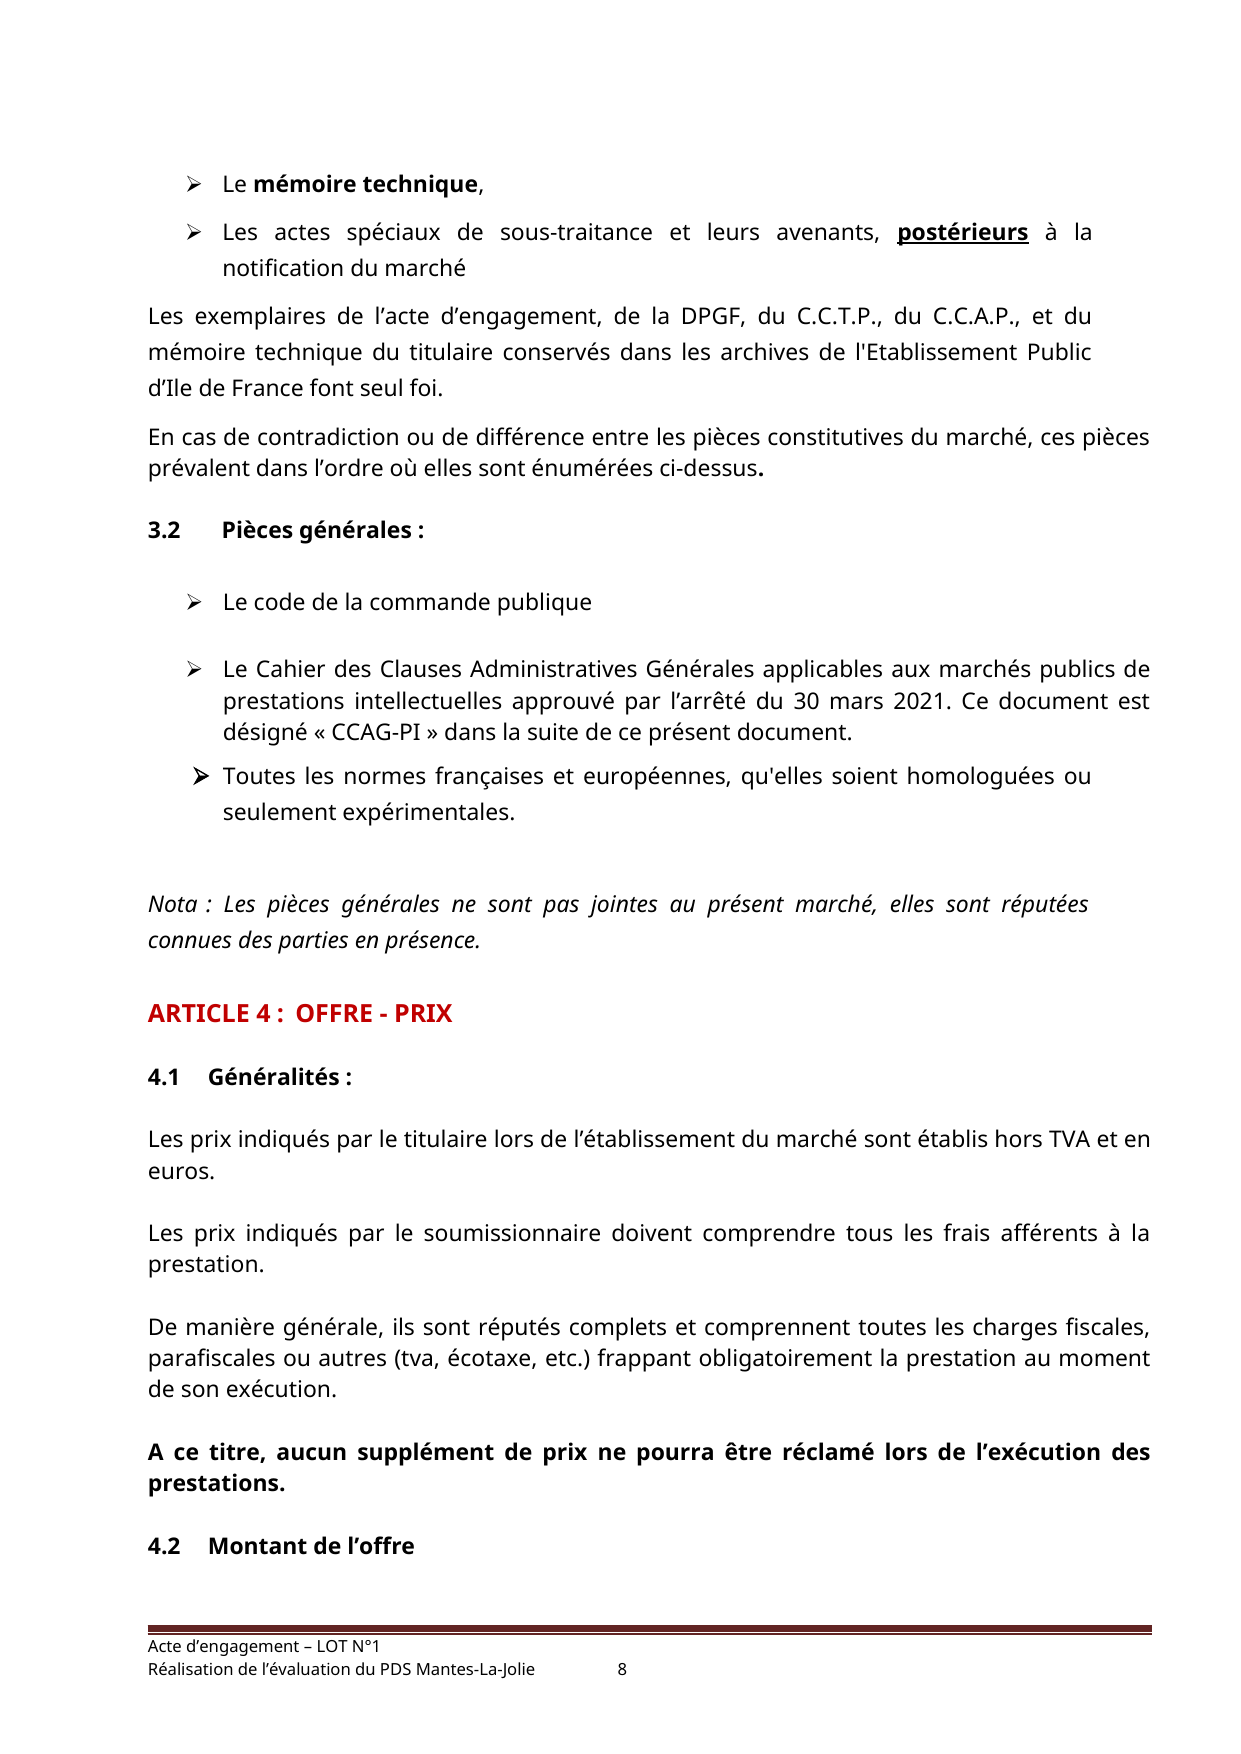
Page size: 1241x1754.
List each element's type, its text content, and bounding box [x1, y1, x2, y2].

text A ce titre, aucun supplément de prix ne pourra être réclamé lors de l’exécution des prestations. [148, 1436, 1152, 1498]
subtitle Généralités : [148, 1061, 1152, 1092]
list Toutes les normes françaises et européennes, qu'elles soient homologuées ou seulement expérimentales. [192, 760, 1093, 827]
text En cas de contradiction ou de différence entre les pièces constitutives du marché, ces pièces prévalent dans l’ordre où elles sont énumérées ci-dessus. [148, 421, 1152, 483]
subtitle Montant de l’offre [148, 1530, 1152, 1561]
text De manière générale, ils sont réputés complets et comprennent toutes les charges fiscales, parafiscales ou autres (tva, écotaxe, etc.) frappant obligatoirement la prestation au moment de son exécution. [148, 1311, 1152, 1405]
list Le mémoire technique, [185, 167, 1093, 199]
subtitle OFFRE - PRIX [148, 996, 1152, 1030]
text Les prix indiqués par le titulaire lors de l’établissement du marché sont établis hors TVA et en euros. [148, 1123, 1152, 1186]
list Le Cahier des Clauses Administratives Générales applicables aux marchés publics de prestations intellectuelles approuvé par l’arrêté du 30 mars 2021. Ce document est désigné « CCAG-PI » dans la suite de ce présent document. [185, 653, 1152, 747]
text Nota : Les pièces générales ne sont pas jointes au présent marché, elles sont réputées connues des parties en présence. [148, 888, 1093, 955]
list Le code de la commande publique [185, 586, 1152, 617]
text Les exemplaires de l’acte d’engagement, de la DPGF, du C.C.T.P., du C.C.A.P., et du mémoire technique du titulaire conservés dans les archives de l'Etablissement Public d’Ile de France font seul foi. [148, 300, 1093, 403]
list Les actes spéciaux de sous-traitance et leurs avenants, postérieurs à la notification du marché [185, 216, 1093, 283]
text 3.2 Pièces générales : [148, 514, 1093, 546]
text Les prix indiqués par le soumissionnaire doivent comprendre tous les frais afférents à la prestation. [148, 1217, 1152, 1280]
